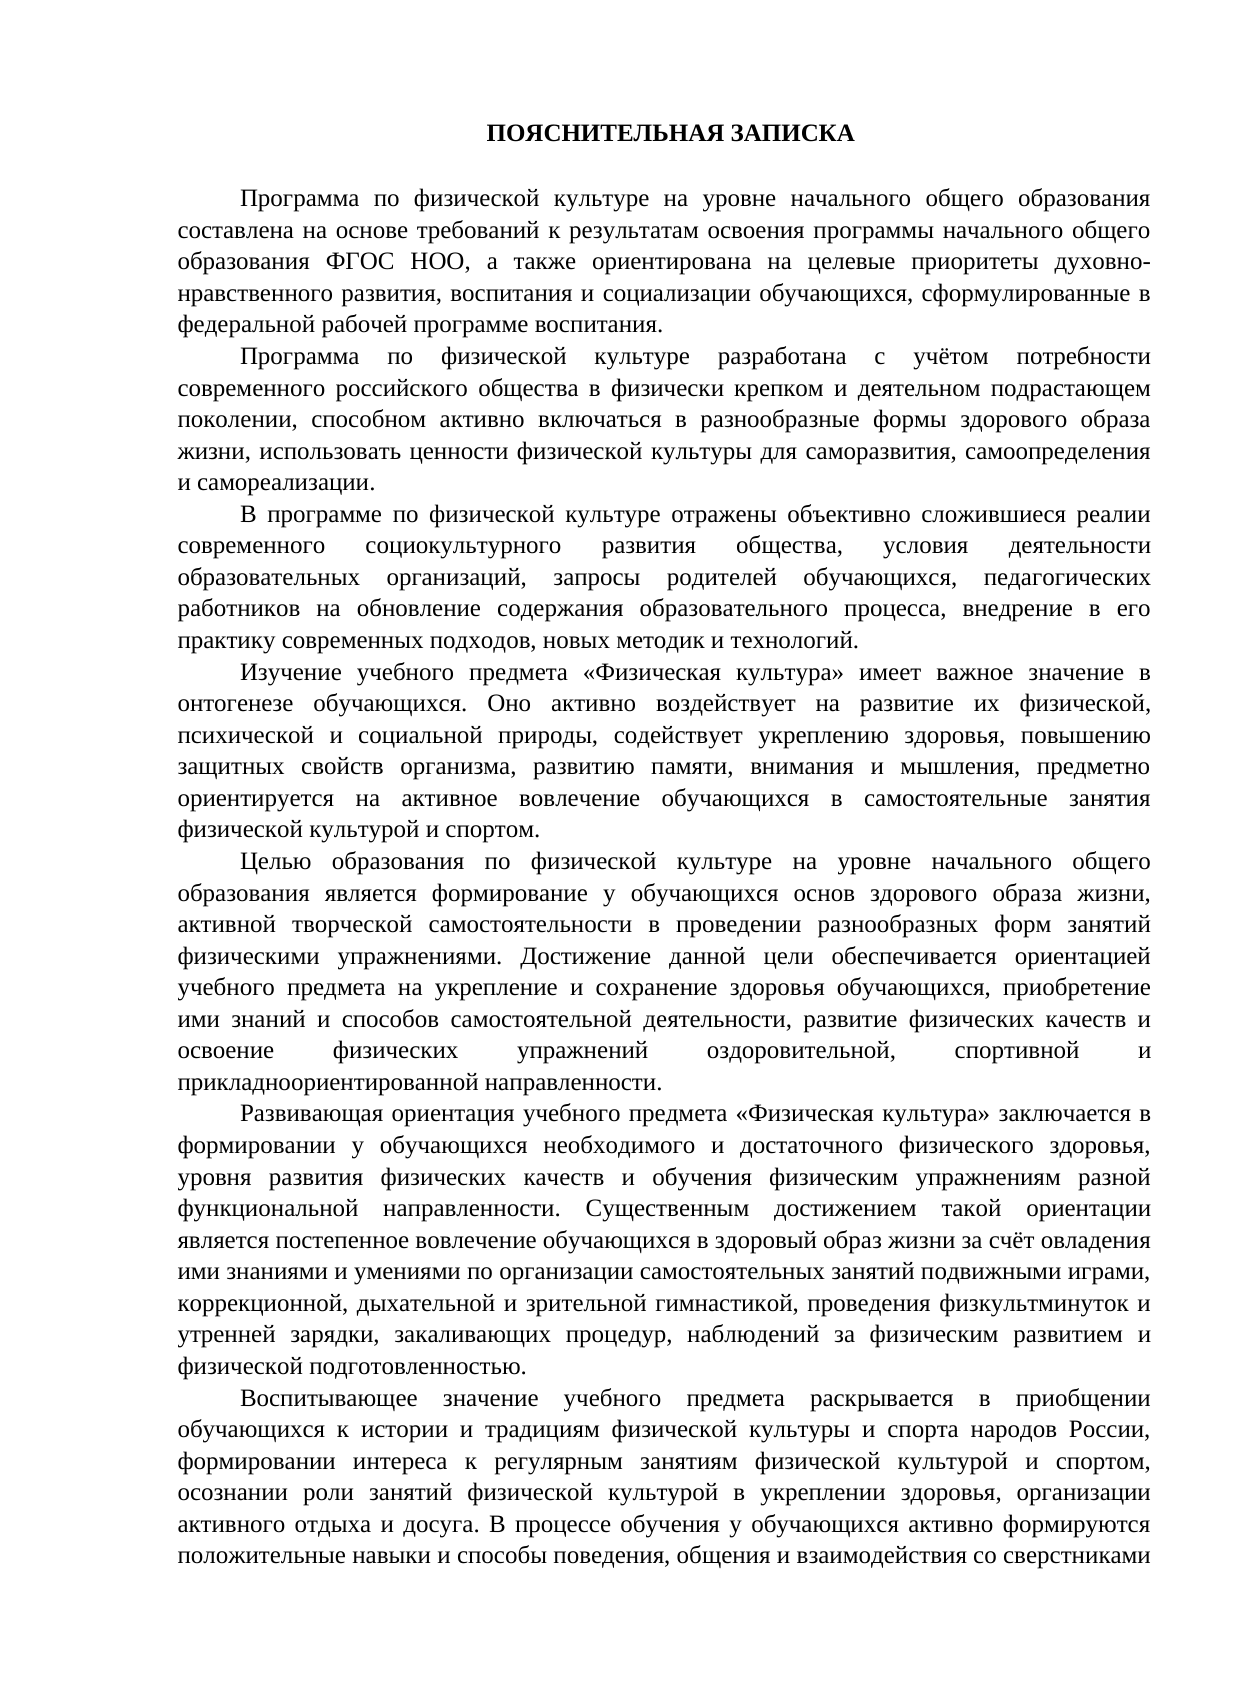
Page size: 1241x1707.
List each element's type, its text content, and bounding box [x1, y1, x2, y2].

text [177, 1383, 1152, 1569]
text В программе по физической культуре отражены объективно сложившиеся реалии современного социокультурного развития общества, условия деятельности образовательных организаций, запросы родителей обучающихся, педагогических работников на обновление содержания образовательного процесса, внедрение в его практику современных подходов, новых методик и технологий. [177, 499, 1152, 654]
text Развивающая ориентация учебного предмета «Физическая культура» заключается в формировании у обучающихся необходимого и достаточного физического здоровья, уровня развития физических качеств и обучения физическим упражнениям разной функциональной направленности. Существенным достижением такой ориентации является постепенное вовлечение обучающихся в здоровый образ жизни за счёт овладения ими знаниями и умениями по организации самостоятельных занятий подвижными играми, коррекционной, дыхательной и зрительной гимнастикой, проведения физкультминуток и утренней зарядки, закаливающих процедур, наблюдений за физическим развитием и физической подготовленностью. [177, 1098, 1152, 1380]
text Изучение учебного предмета «Физическая культура» имеет важное значение в онтогенезе обучающихся. Оно активно воздействует на развитие их физической, психической и социальной природы, содействует укреплению здоровья, повышению защитных свойств организма, развитию памяти, внимания и мышления, предметно ориентируется на активное вовлечение обучающихся в самостоятельные занятия физической культурой и спортом. [177, 657, 1152, 843]
text Программа по физической культуре разработана с учётом потребности современного российского общества в физически крепком и деятельном подрастающем поколении, способном активно включаться в разнообразные формы здорового образа жизни, использовать ценности физической культуры для саморазвития, самоопределения и самореализации. [177, 341, 1152, 496]
text ПОЯСНИТЕЛЬНАЯ ЗАПИСКА [190, 118, 1152, 147]
text Целью образования по физической культуре на уровне начального общего образования является формирование у обучающихся основ здорового образа жизни, активной творческой самостоятельности в проведении разнообразных форм занятий физическими упражнениями. Достижение данной цели обеспечивается ориентацией учебного предмета на укрепление и сохранение здоровья обучающихся, приобретение ими знаний и способов самостоятельной деятельности, развитие физических качеств и освоение физических упражнений оздоровительной, спортивной и прикладноориентированной направленности. [177, 846, 1152, 1096]
text Программа по физической культуре на уровне начального общего образования составлена на основе требований к результатам освоения программы начального общего образования ФГОС НОО, а также ориентирована на целевые приоритеты духовно-нравственного развития, воспитания и социализации обучающихся, сформулированные в федеральной рабочей программе воспитания. [177, 183, 1152, 338]
